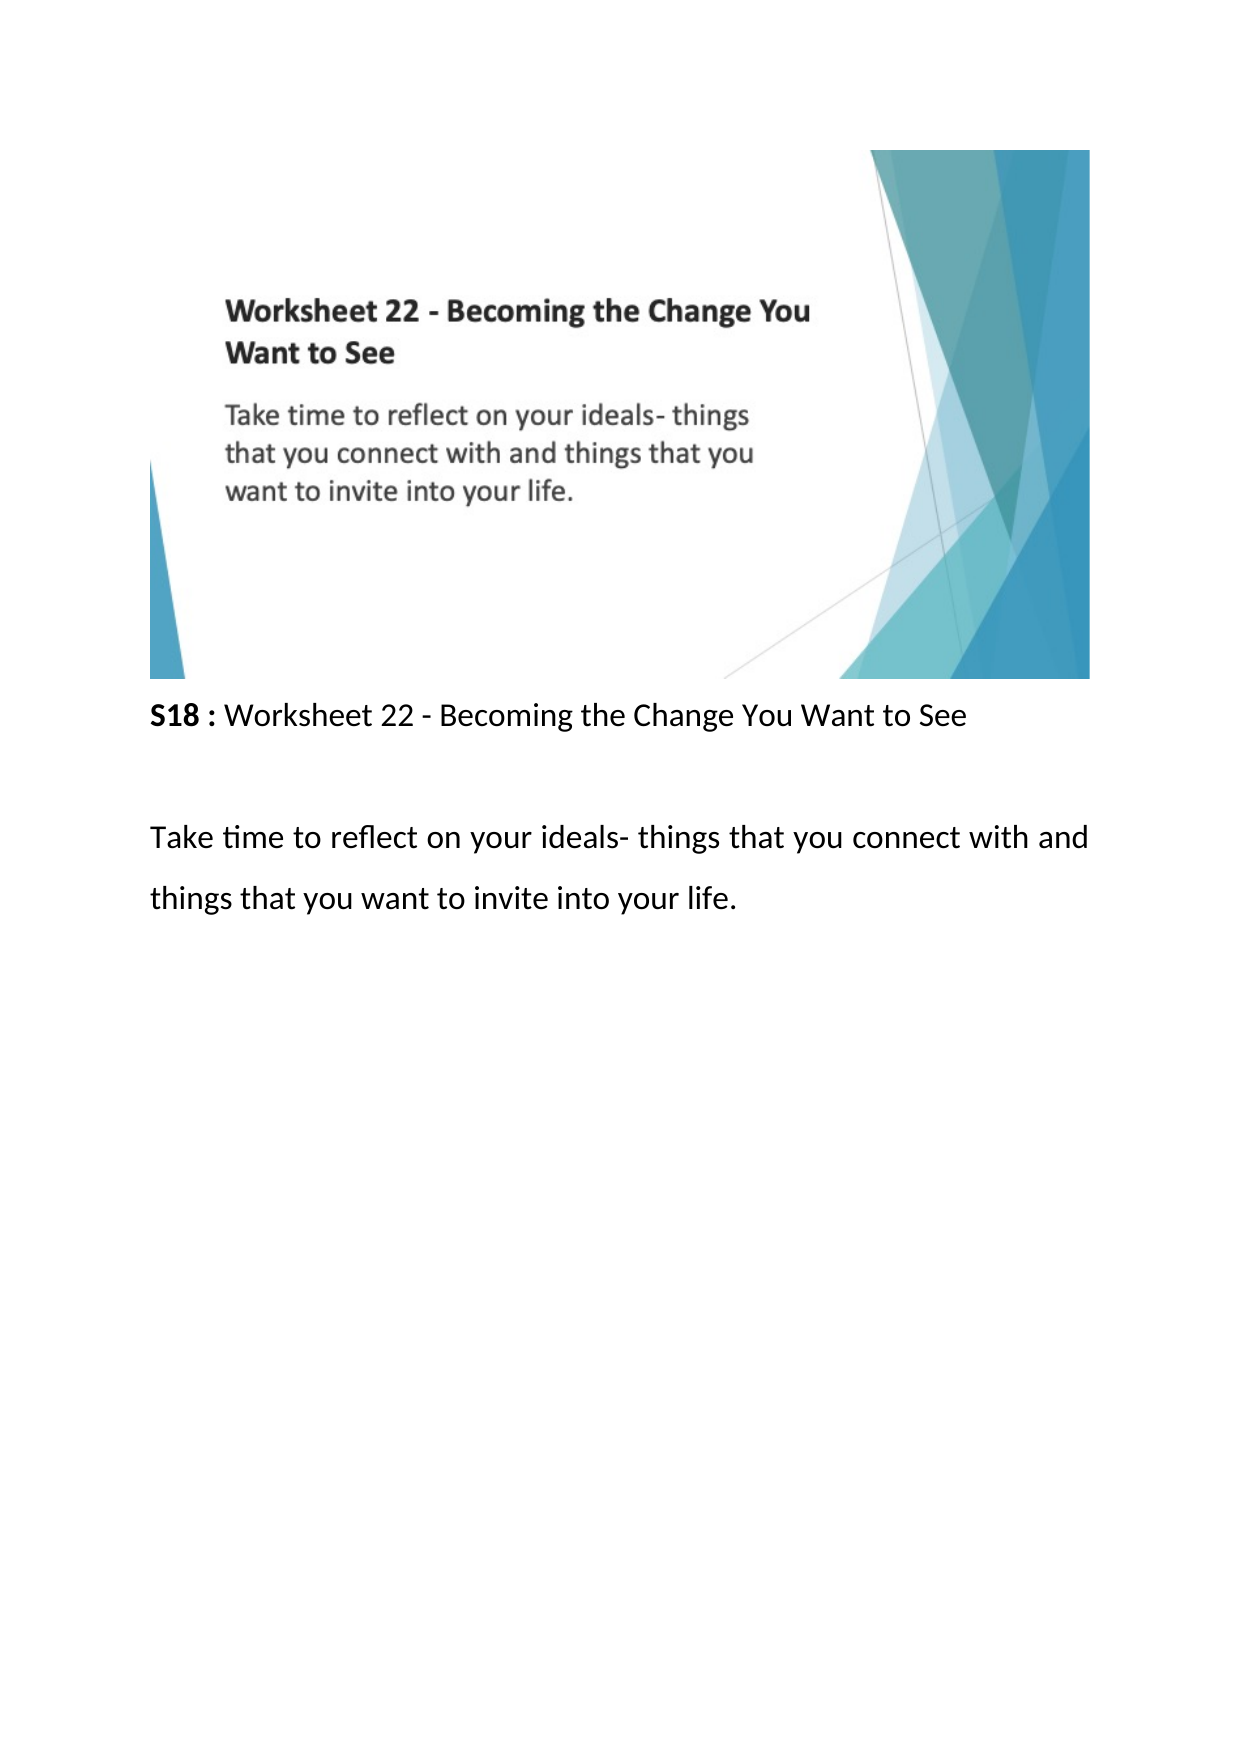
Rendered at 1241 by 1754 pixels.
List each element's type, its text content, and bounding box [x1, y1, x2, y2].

text Take time to reflect on your ideals- things that you connect with and things that you want to invite into your life. [150, 816, 1090, 918]
text S18 : Worksheet 22 - Becoming the Change You Want to See [150, 694, 1090, 734]
picture [150, 150, 1090, 679]
